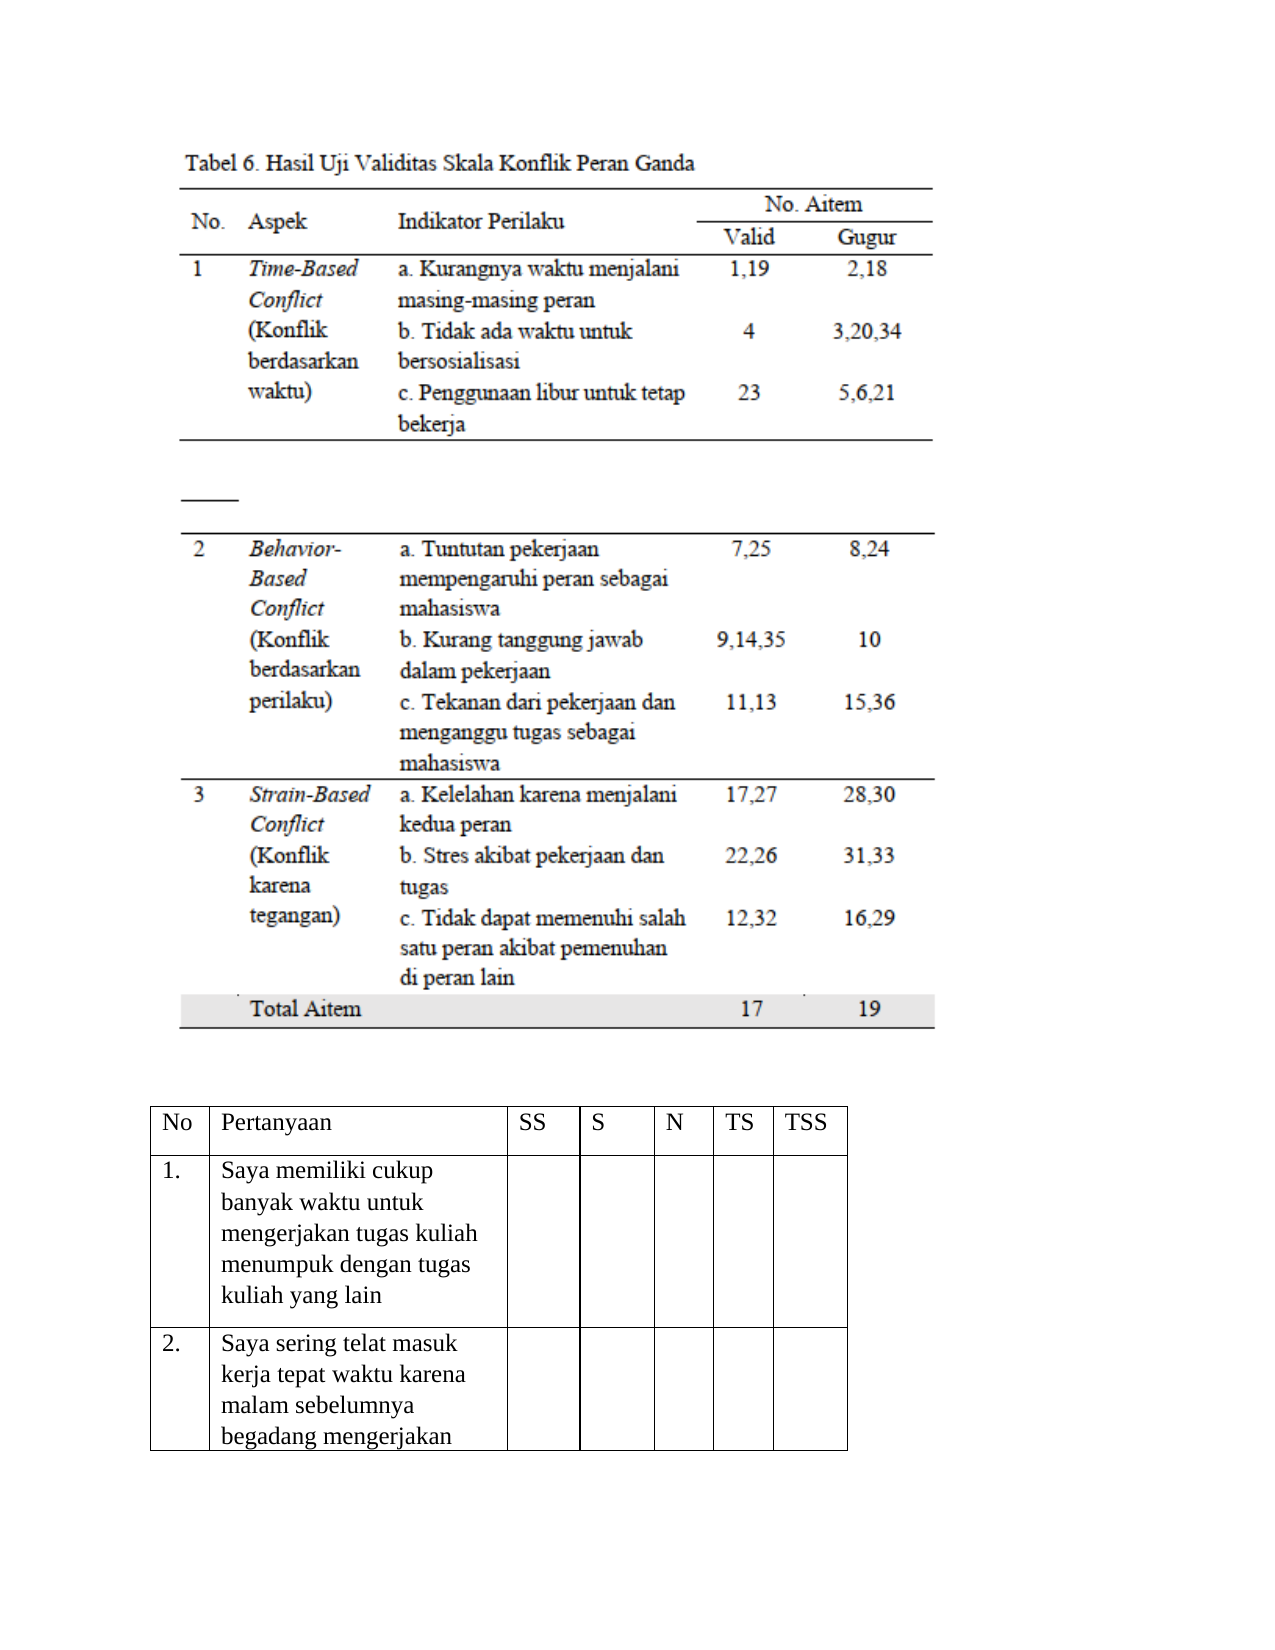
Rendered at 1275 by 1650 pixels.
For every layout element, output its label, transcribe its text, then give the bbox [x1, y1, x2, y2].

table_header SS [508, 1107, 579, 1154]
table_header Pertanyaan [210, 1107, 507, 1154]
table_cell Saya memiliki cukup banyak waktu untuk mengerjakan tugas kuliah menumpuk dengan tugas kuliah yang lain [210, 1156, 507, 1327]
table_cell [508, 1328, 579, 1450]
table_cell [714, 1328, 773, 1450]
table_cell [581, 1328, 654, 1450]
table_cell [581, 1156, 654, 1327]
table_cell [655, 1328, 713, 1450]
table_cell 2. [151, 1328, 209, 1450]
table_cell [655, 1156, 713, 1327]
table_cell [774, 1328, 847, 1450]
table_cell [210, 1328, 507, 1450]
picture [150, 472, 957, 1040]
table_header TSS [774, 1107, 847, 1154]
table_header No [151, 1107, 209, 1154]
table_header S [581, 1107, 654, 1154]
table_cell [774, 1156, 847, 1327]
table_header N [655, 1107, 713, 1154]
table_cell 1. [151, 1156, 209, 1327]
table_cell [508, 1156, 579, 1327]
picture [150, 150, 944, 471]
table_cell [714, 1156, 773, 1327]
table_header TS [714, 1107, 773, 1154]
